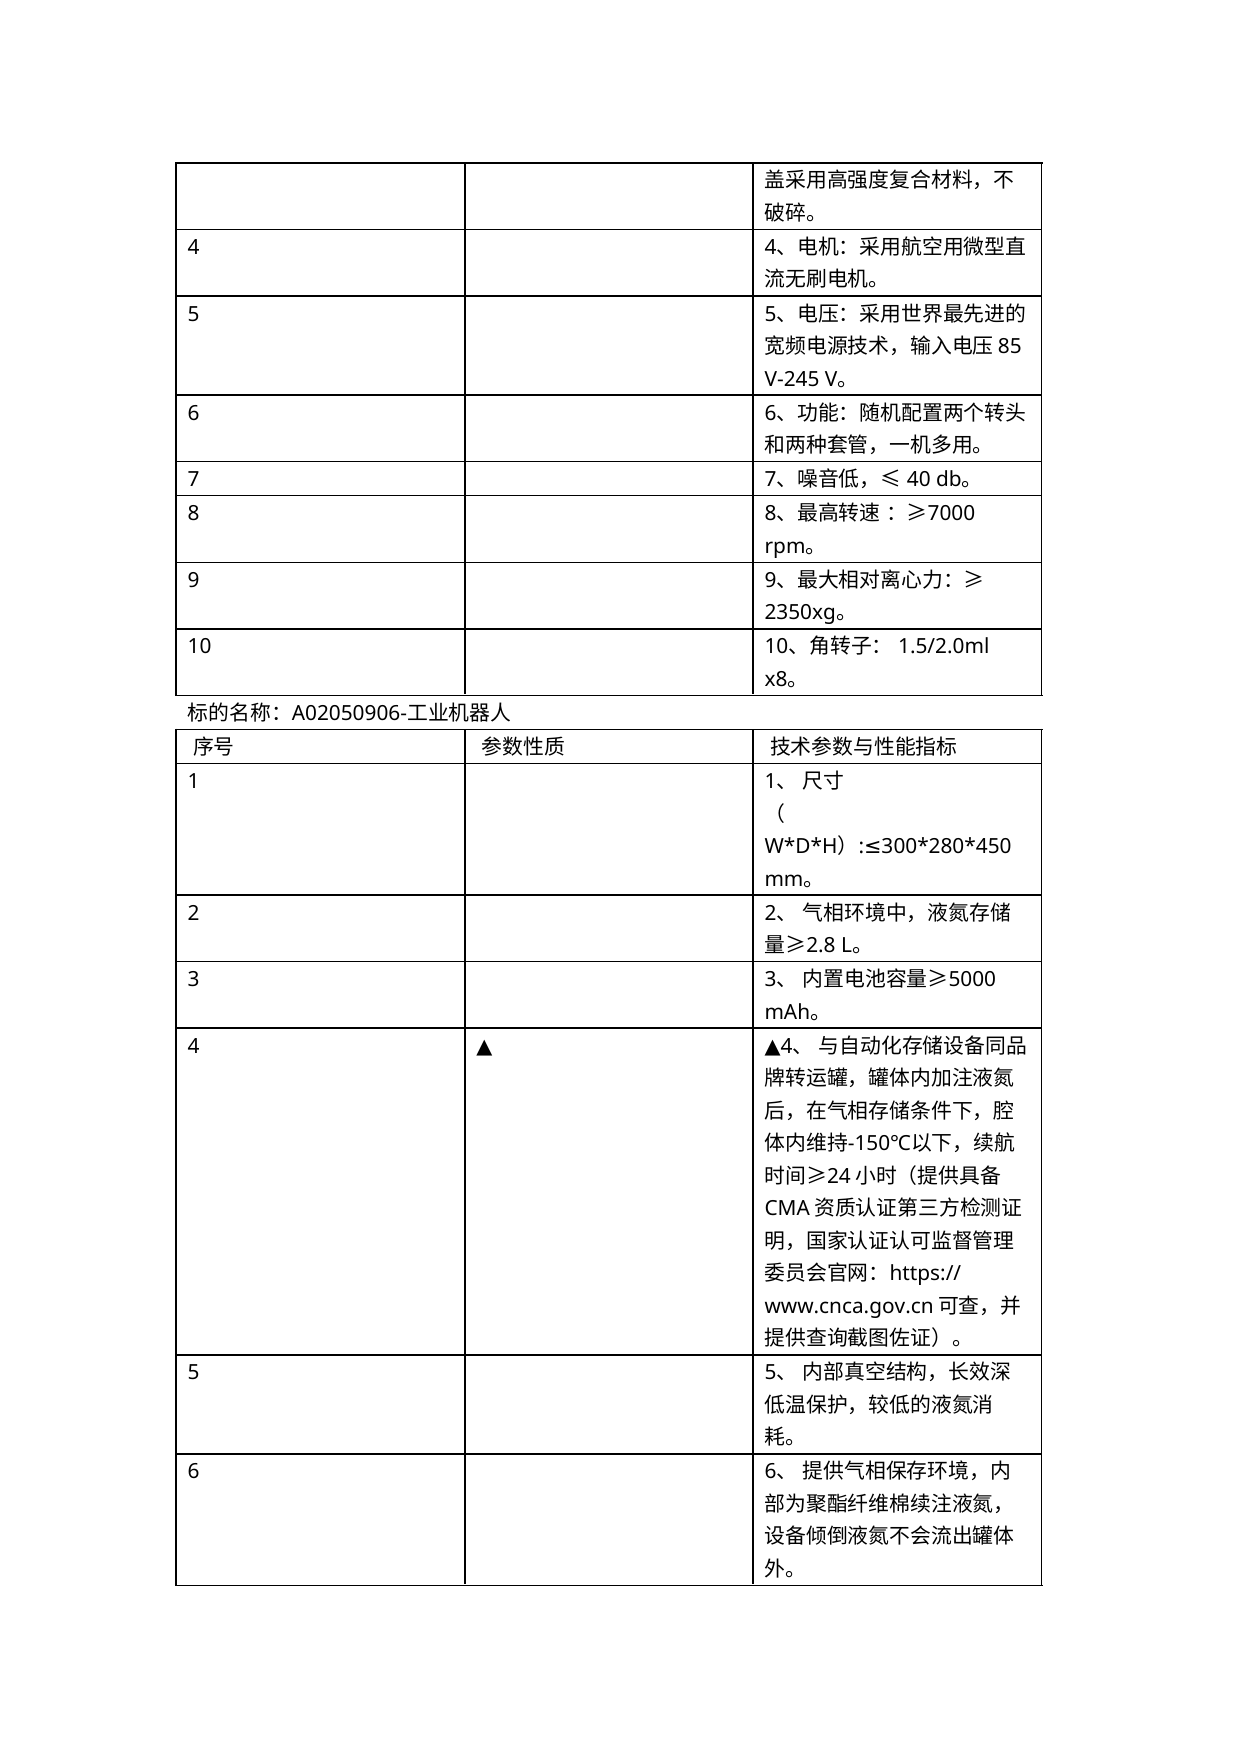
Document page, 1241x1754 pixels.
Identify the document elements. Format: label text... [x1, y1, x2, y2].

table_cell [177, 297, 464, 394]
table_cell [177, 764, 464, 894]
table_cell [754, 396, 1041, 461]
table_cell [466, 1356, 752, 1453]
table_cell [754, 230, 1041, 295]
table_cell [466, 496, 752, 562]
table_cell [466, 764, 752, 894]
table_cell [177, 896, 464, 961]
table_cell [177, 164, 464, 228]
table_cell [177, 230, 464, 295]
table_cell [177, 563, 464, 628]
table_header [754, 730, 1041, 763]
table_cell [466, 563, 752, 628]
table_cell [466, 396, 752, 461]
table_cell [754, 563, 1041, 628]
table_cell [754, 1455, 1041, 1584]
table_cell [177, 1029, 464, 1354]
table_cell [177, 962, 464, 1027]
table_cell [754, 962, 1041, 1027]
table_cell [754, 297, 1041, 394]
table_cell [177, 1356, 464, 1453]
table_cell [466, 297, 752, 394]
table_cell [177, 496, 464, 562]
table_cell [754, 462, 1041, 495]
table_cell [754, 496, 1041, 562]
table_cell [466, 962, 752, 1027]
text 标的名称：A02050906-工业机器人 [187, 696, 1053, 728]
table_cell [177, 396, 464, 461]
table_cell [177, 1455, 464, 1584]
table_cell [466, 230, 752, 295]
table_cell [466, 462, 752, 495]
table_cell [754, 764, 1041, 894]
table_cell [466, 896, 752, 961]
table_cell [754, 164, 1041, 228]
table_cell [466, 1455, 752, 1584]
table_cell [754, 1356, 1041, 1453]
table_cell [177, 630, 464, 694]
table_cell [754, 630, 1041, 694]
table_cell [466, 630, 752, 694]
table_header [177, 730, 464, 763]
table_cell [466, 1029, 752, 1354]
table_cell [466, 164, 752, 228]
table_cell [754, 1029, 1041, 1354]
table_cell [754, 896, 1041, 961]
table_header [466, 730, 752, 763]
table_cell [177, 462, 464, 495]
